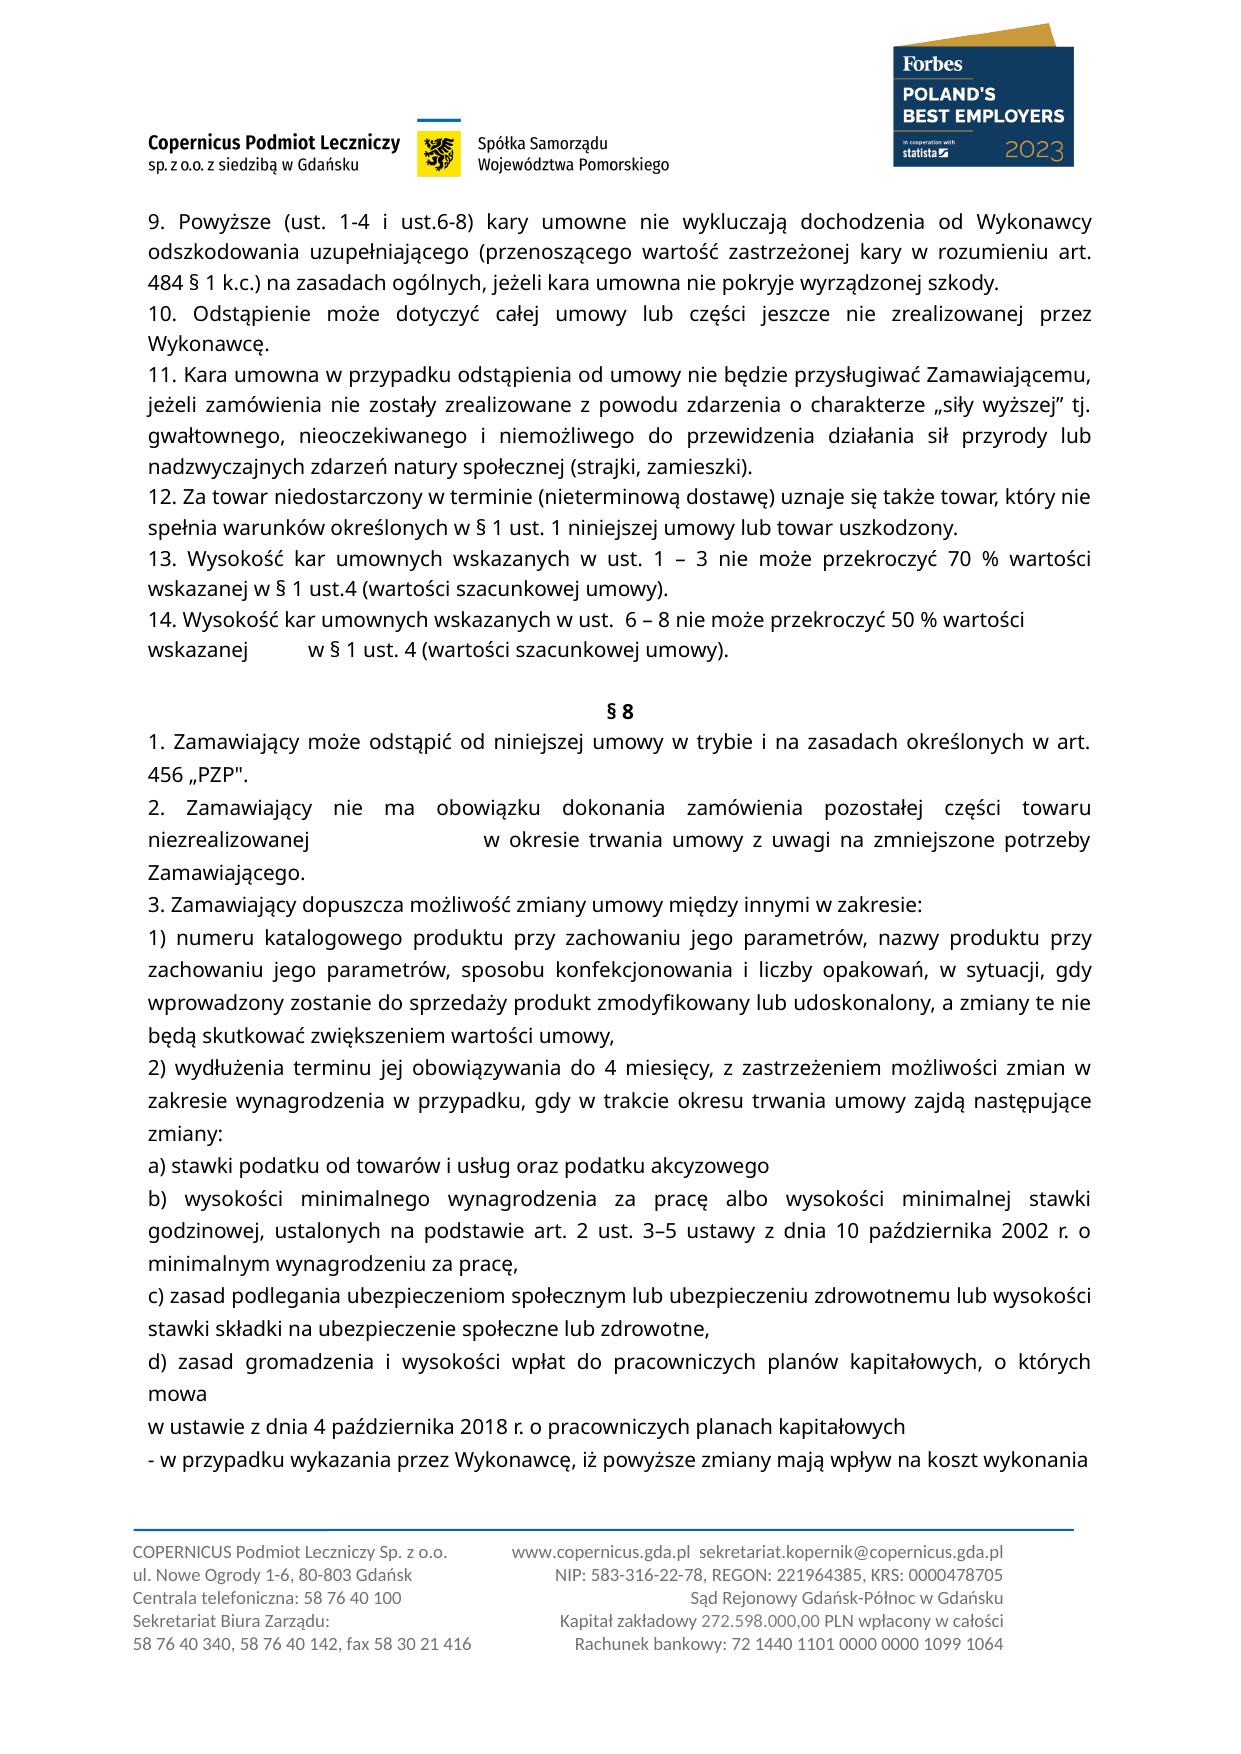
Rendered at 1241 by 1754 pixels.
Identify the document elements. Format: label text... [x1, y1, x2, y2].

text 1) numeru katalogowego produktu przy zachowaniu jego parametrów, nazwy produktu przy zachowaniu jego parametrów, sposobu konfekcjonowania i liczby opakowań, w sytuacji, gdy wprowadzony zostanie do sprzedaży produkt zmodyfikowany lub udoskonalony, a zmiany te nie będą skutkować zwiększeniem wartości umowy, [148, 923, 1093, 1049]
text 2. Zamawiający nie ma obowiązku dokonania zamówienia pozostałej części towaru niezrealizowanej w okresie trwania umowy z uwagi na zmniejszone potrzeby Zamawiającego. [148, 793, 1093, 886]
picture [147, 118, 672, 178]
text 12. Za towar niedostarczony w terminie (nieterminową dostawę) uznaje się także towar, który nie spełnia warunków określonych w § 1 ust. 1 niniejszej umowy lub towar uszkodzony. [148, 482, 1093, 541]
text 9. Powyższe (ust. 1-4 i ust.6-8) kary umowne nie wykluczają dochodzenia od Wykonawcy odszkodowania uzupełniającego (przenoszącego wartość zastrzeżonej kary w rozumieniu art. 484 § 1 k.c.) na zasadach ogólnych, jeżeli kara umowna nie pokryje wyrządzonej szkody. [148, 207, 1093, 296]
text a) stawki podatku od towarów i usług oraz podatku akcyzowego [148, 1151, 1093, 1180]
text 11. Kara umowna w przypadku odstąpienia od umowy nie będzie przysługiwać Zamawiającemu, jeżeli zamówienia nie zostały zrealizowane z powodu zdarzenia o charakterze „siły wyższej” tj. gwałtownego, nieoczekiwanego i niemożliwego do przewidzenia działania sił przyrody lub nadzwyczajnych zdarzeń natury społecznej (strajki, zamieszki). [148, 360, 1093, 480]
text 14. Wysokość kar umownych wskazanych w ust. 6 – 8 nie może przekroczyć 50 % wartości wskazanej w § 1 ust. 4 (wartości szacunkowej umowy). [148, 605, 1093, 664]
text 10. Odstąpienie może dotyczyć całej umowy lub części jeszcze nie zrealizowanej przez Wykonawcę. [148, 299, 1093, 358]
picture [893, 23, 1074, 167]
text - w przypadku wykazania przez Wykonawcę, iż powyższe zmiany mają wpływ na koszt wykonania [148, 1445, 1093, 1473]
text 2) wydłużenia terminu jej obowiązywania do 4 miesięcy, z zastrzeżeniem możliwości zmian w zakresie wynagrodzenia w przypadku, gdy w trakcie okresu trwania umowy zajdą następujące zmiany: [148, 1053, 1093, 1147]
text w ustawie z dnia 4 października 2018 r. o pracowniczych planach kapitałowych [148, 1412, 1093, 1441]
text 3. Zamawiający dopuszcza możliwość zmiany umowy między innymi w zakresie: [148, 890, 1093, 919]
text § 8 [148, 697, 1093, 725]
text d) zasad gromadzenia i wysokości wpłat do pracowniczych planów kapitałowych, o których mowa [148, 1347, 1093, 1408]
text 1. Zamawiający może odstąpić od niniejszej umowy w trybie i na zasadach określonych w art. 456 „PZP". [148, 727, 1093, 788]
text c) zasad podlegania ubezpieczeniom społecznym lub ubezpieczeniu zdrowotnemu lub wysokości stawki składki na ubezpieczenie społeczne lub zdrowotne, [148, 1282, 1093, 1343]
text 13. Wysokość kar umownych wskazanych w ust. 1 – 3 nie może przekroczyć 70 % wartości wskazanej w § 1 ust.4 (wartości szacunkowej umowy). [148, 544, 1093, 603]
text b) wysokości minimalnego wynagrodzenia za pracę albo wysokości minimalnej stawki godzinowej, ustalonych na podstawie art. 2 ust. 3–5 ustawy z dnia 10 października 2002 r. o minimalnym wynagrodzeniu za pracę, [148, 1184, 1093, 1277]
